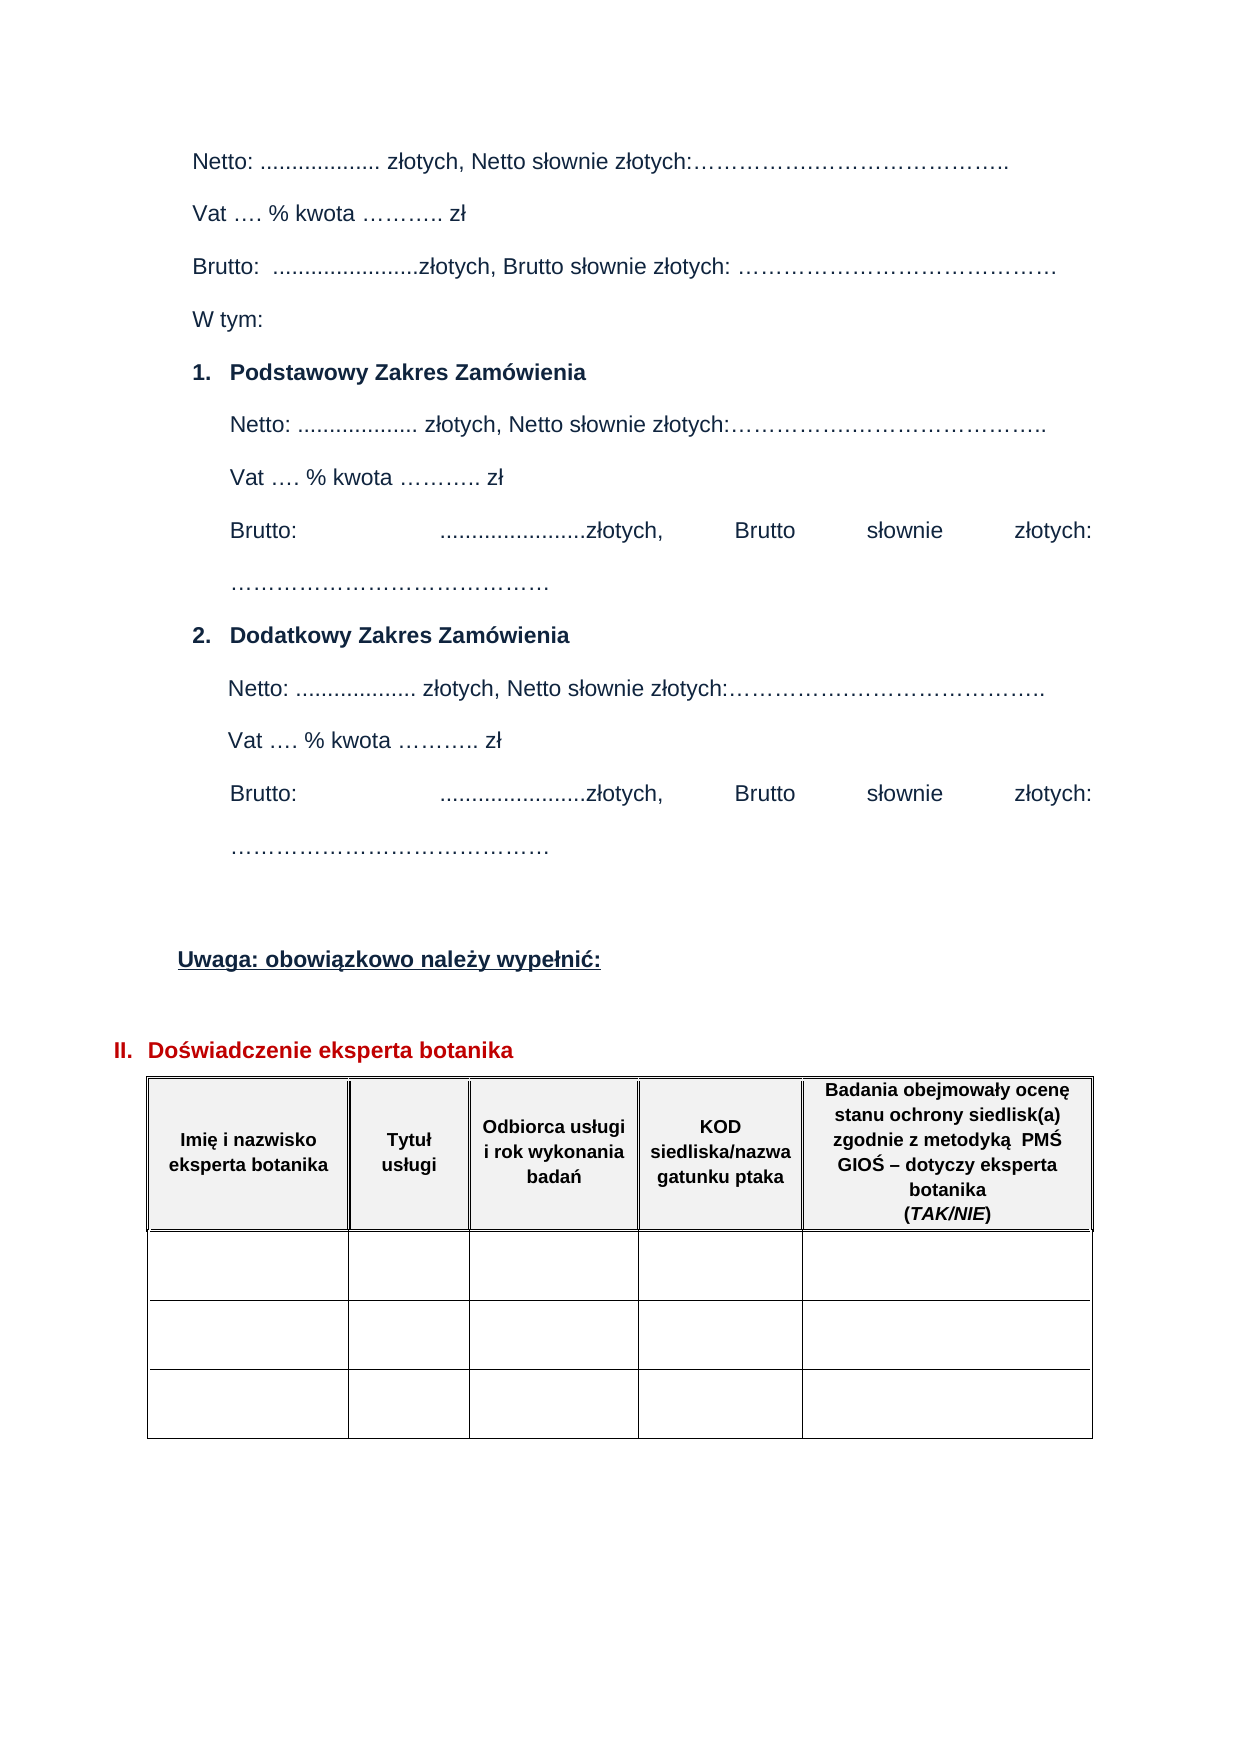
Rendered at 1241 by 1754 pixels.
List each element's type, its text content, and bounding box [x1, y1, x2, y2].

text Vat …. % kwota ……….. zł [177, 200, 1093, 227]
table_cell [349, 1370, 469, 1438]
table_cell [470, 1232, 638, 1300]
text Netto: ................... złotych, Netto słownie złotych:…………….…………………….. [229, 411, 1093, 437]
table_cell [639, 1370, 802, 1438]
table_cell [148, 1369, 348, 1438]
text Netto: ................... złotych, Netto słownie złotych:…………….…………………….. [177, 148, 1093, 174]
text Uwaga: obowiązkowo należy wypełnić: [148, 946, 1093, 972]
table_cell [470, 1370, 638, 1438]
table_cell [803, 1369, 1092, 1438]
table_header Badania obejmowały ocenę stanu ochrony siedlisk(a) zgodnie z metodyką PMŚ GIOŚ – dotyczy eksperta botanika (TAK/NIE) [802, 1079, 1091, 1229]
table_header Tytuł usługi [349, 1079, 469, 1229]
table_cell [349, 1232, 469, 1300]
text Brutto: .......................złotych, Brutto słownie złotych: …………………………………… [229, 780, 1093, 859]
table_header Odbiorca usługi i rok wykonania badań [469, 1077, 639, 1229]
list Podstawowy Zakres Zamówienia [192, 358, 1093, 385]
table_cell [803, 1300, 1092, 1369]
list Doświadczenie eksperta botanika [133, 1037, 1093, 1063]
table_cell [803, 1229, 1092, 1300]
text Vat …. % kwota ……….. zł [177, 727, 1093, 754]
list Dodatkowy Zakres Zamówienia [192, 622, 1093, 648]
text Vat …. % kwota ……….. zł [229, 464, 1093, 490]
table_header KOD siedliska/nazwa gatunku ptaka [639, 1079, 802, 1229]
text Netto: ................... złotych, Netto słownie złotych:…………….…………………….. [177, 675, 1093, 701]
table_cell [148, 1229, 348, 1300]
table_cell [349, 1301, 469, 1369]
table_cell [470, 1301, 638, 1369]
table_header Imię i nazwisko eksperta botanika [148, 1077, 349, 1229]
text W tym: [177, 306, 1093, 332]
text Brutto: .......................złotych, Brutto słownie złotych: …………………………………… [177, 253, 1093, 279]
table_cell [639, 1301, 802, 1369]
text Brutto: .......................złotych, Brutto słownie złotych: …………………………………… [229, 517, 1093, 596]
table_cell [148, 1300, 348, 1369]
table_cell [639, 1232, 802, 1300]
